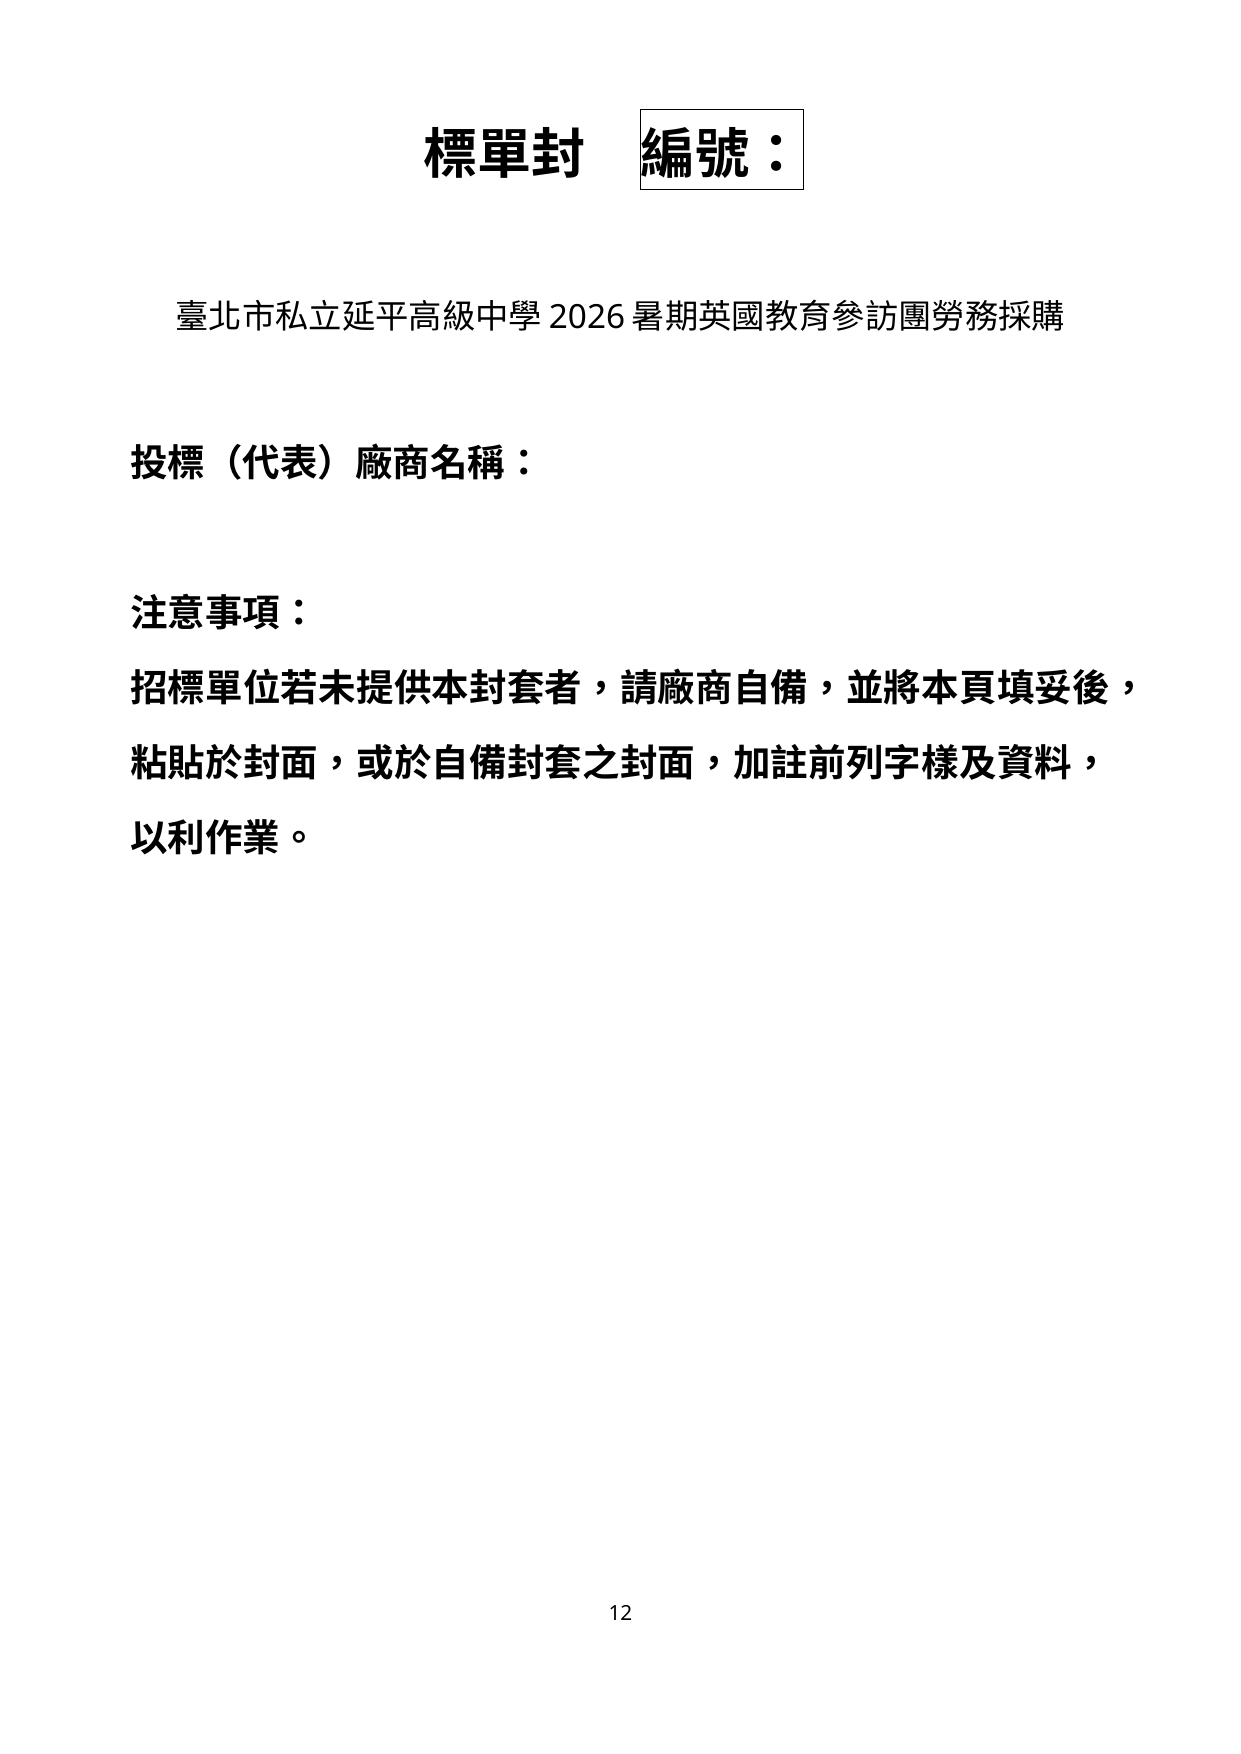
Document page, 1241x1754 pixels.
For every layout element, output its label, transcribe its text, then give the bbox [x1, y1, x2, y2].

text 臺北市私立延平高級中學2026暑期英國教育參訪團勞務採購 [130, 290, 1110, 339]
text 標單封 編號： [130, 93, 1097, 206]
text 招標單位若未提供本封套者，請廠商自備，並將本頁填妥後，粘貼於封面，或於自備封套之封面，加註前列字樣及資料，以利作業。 [130, 648, 1110, 873]
text 注意事項： [130, 573, 1110, 648]
text 投標（代表）廠商名稱： [130, 423, 1097, 498]
